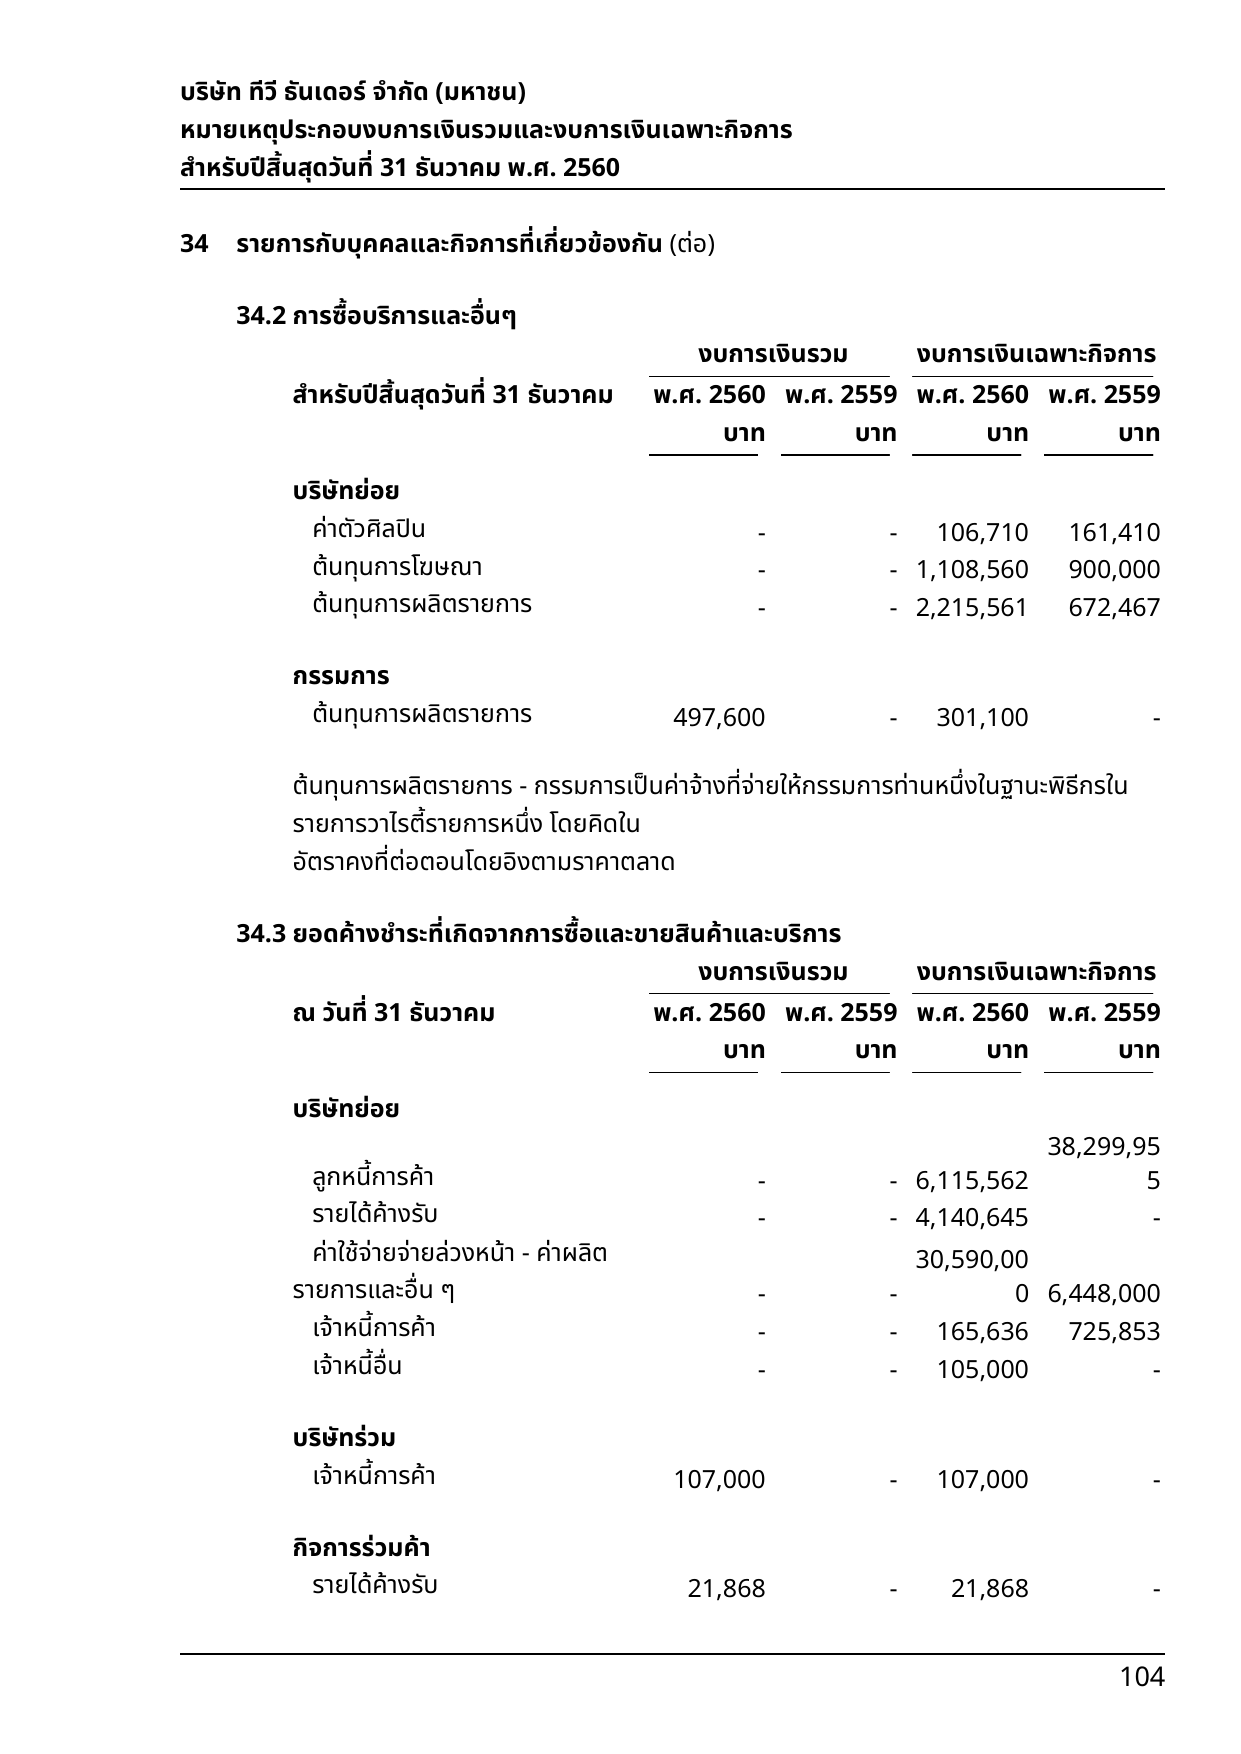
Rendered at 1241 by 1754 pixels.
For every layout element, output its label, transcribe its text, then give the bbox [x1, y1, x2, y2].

text ต้นทุนการผลิตรายการ - กรรมการเป็นค่าจ้างที่จ่ายให้กรรมการท่านหนึ่งในฐานะพิธีกรในรายการวาไรตี้รายการหนึ่ง โดยคิดใน อัตราคงที่ต่อตอนโดยอิงตามราคาตลาด [292, 768, 1165, 881]
text 34.3 ยอดค้างชำระที่เกิดจากการซื้อและขายสินค้าและบริการ [236, 915, 1165, 953]
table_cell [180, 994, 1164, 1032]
text 34.2 การซื้อบริการและอื่นๆ [236, 298, 1165, 336]
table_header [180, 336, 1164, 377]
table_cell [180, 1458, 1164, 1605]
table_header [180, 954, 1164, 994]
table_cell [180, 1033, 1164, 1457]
text 34 รายการกับบุคคลและกิจการที่เกี่ยวข้องกัน (ต่อ) [180, 226, 1165, 264]
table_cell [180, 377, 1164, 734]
